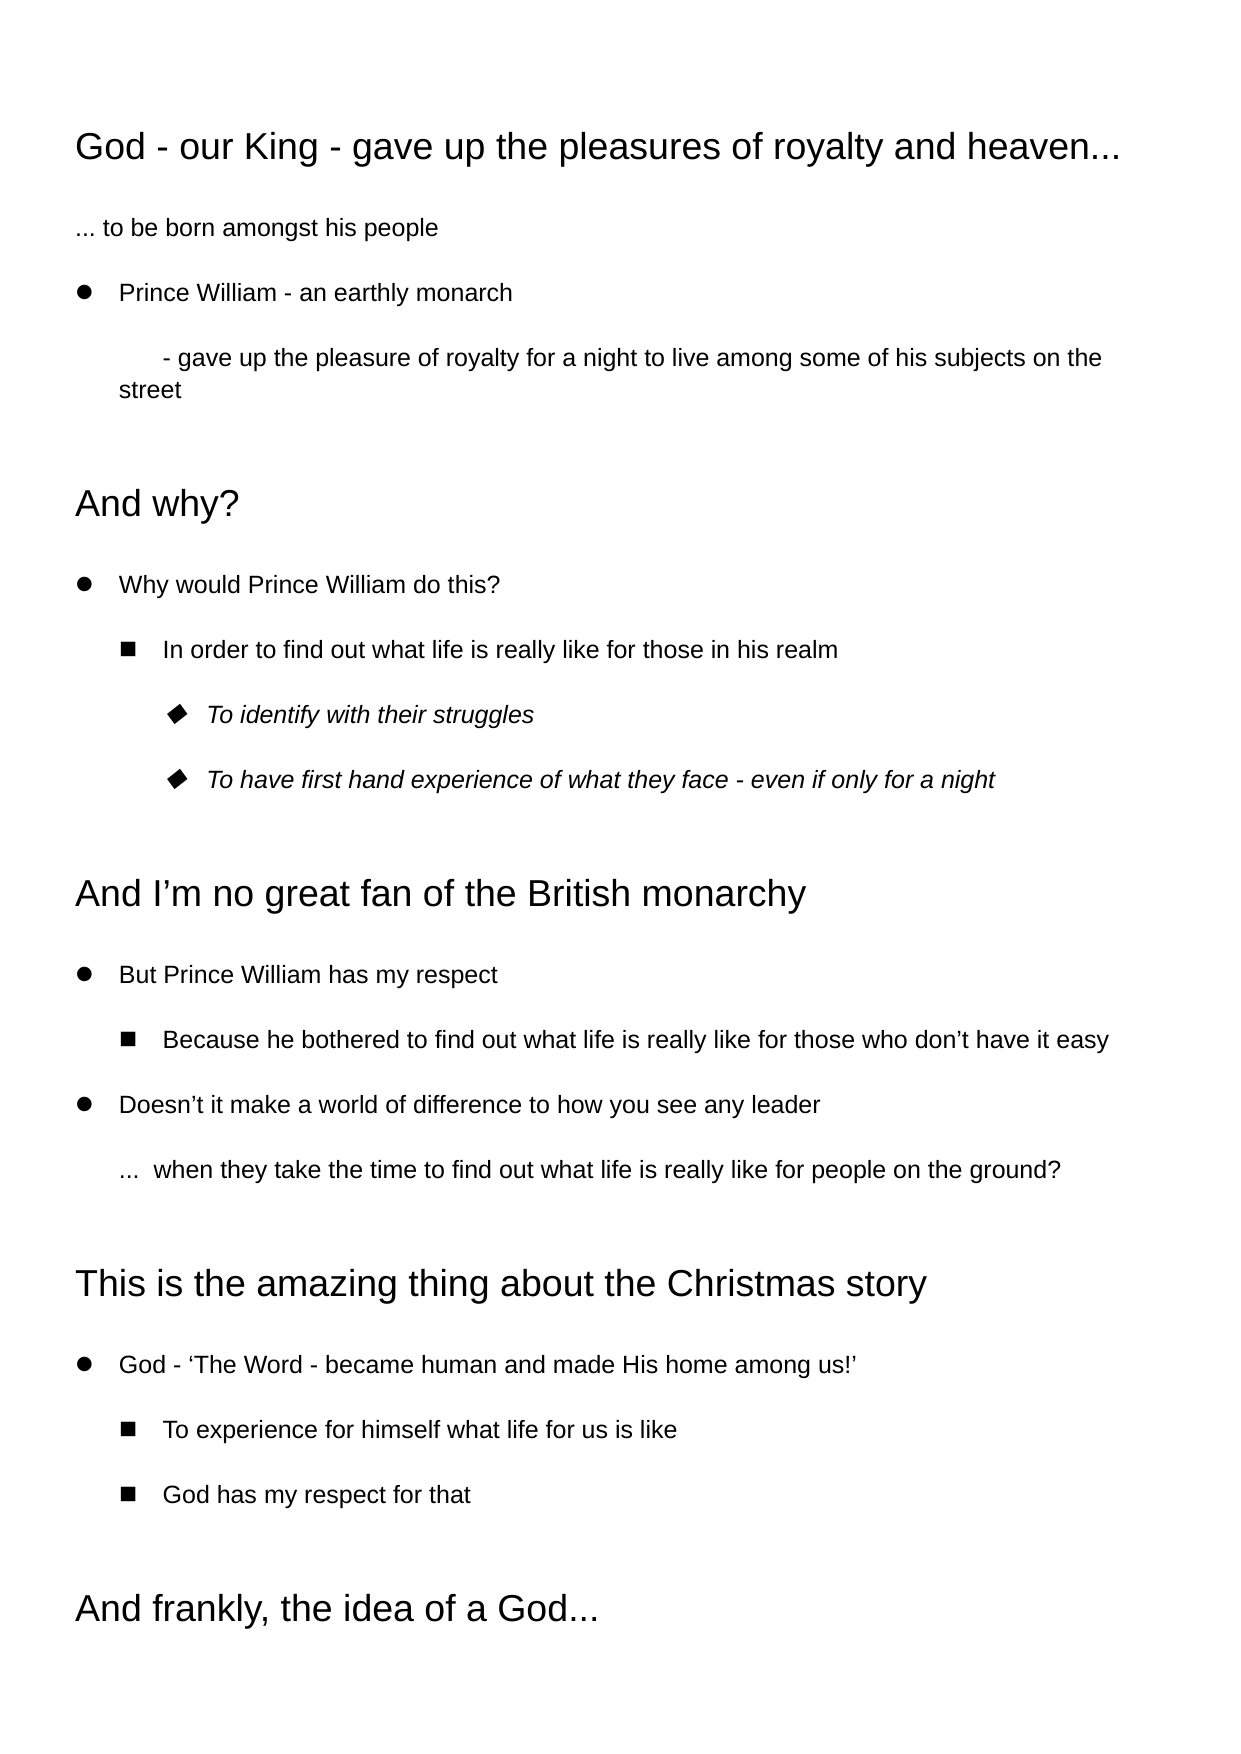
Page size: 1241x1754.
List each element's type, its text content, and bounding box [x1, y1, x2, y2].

list ... when they take the time to find out what life is really like for people on the ground? [75, 1153, 1165, 1186]
list God - ‘The Word - became human and made His home among us!’ [75, 1348, 1165, 1381]
list Why would Prince William do this? [75, 568, 1165, 601]
list Because he bothered to find out what life is really like for those who don’t have it easy [119, 1023, 1165, 1056]
list But Prince William has my respect [75, 958, 1165, 991]
list God has my respect for that [119, 1478, 1165, 1511]
list ... to be born amongst his people [75, 211, 1165, 243]
list Doesn’t it make a world of difference to how you see any leader [75, 1088, 1165, 1121]
list And I’m no great fan of the British monarchy [75, 861, 1165, 926]
list This is the amazing thing about the Christmas story [75, 1251, 1165, 1316]
list In order to find out what life is really like for those in his realm [119, 633, 1165, 666]
list To have first hand experience of what they face - even if only for a night [162, 763, 1165, 796]
list - gave up the pleasure of royalty for a night to live among some of his subjects on the street [119, 341, 1165, 406]
list To experience for himself what life for us is like [119, 1413, 1165, 1446]
list And frankly, the idea of a God... [75, 1576, 1165, 1641]
list Prince William - an earthly monarch [75, 276, 1165, 308]
list God - our King - gave up the pleasures of royalty and heaven... [75, 113, 1165, 178]
list To identify with their struggles [162, 698, 1165, 731]
list And why? [75, 471, 1165, 536]
